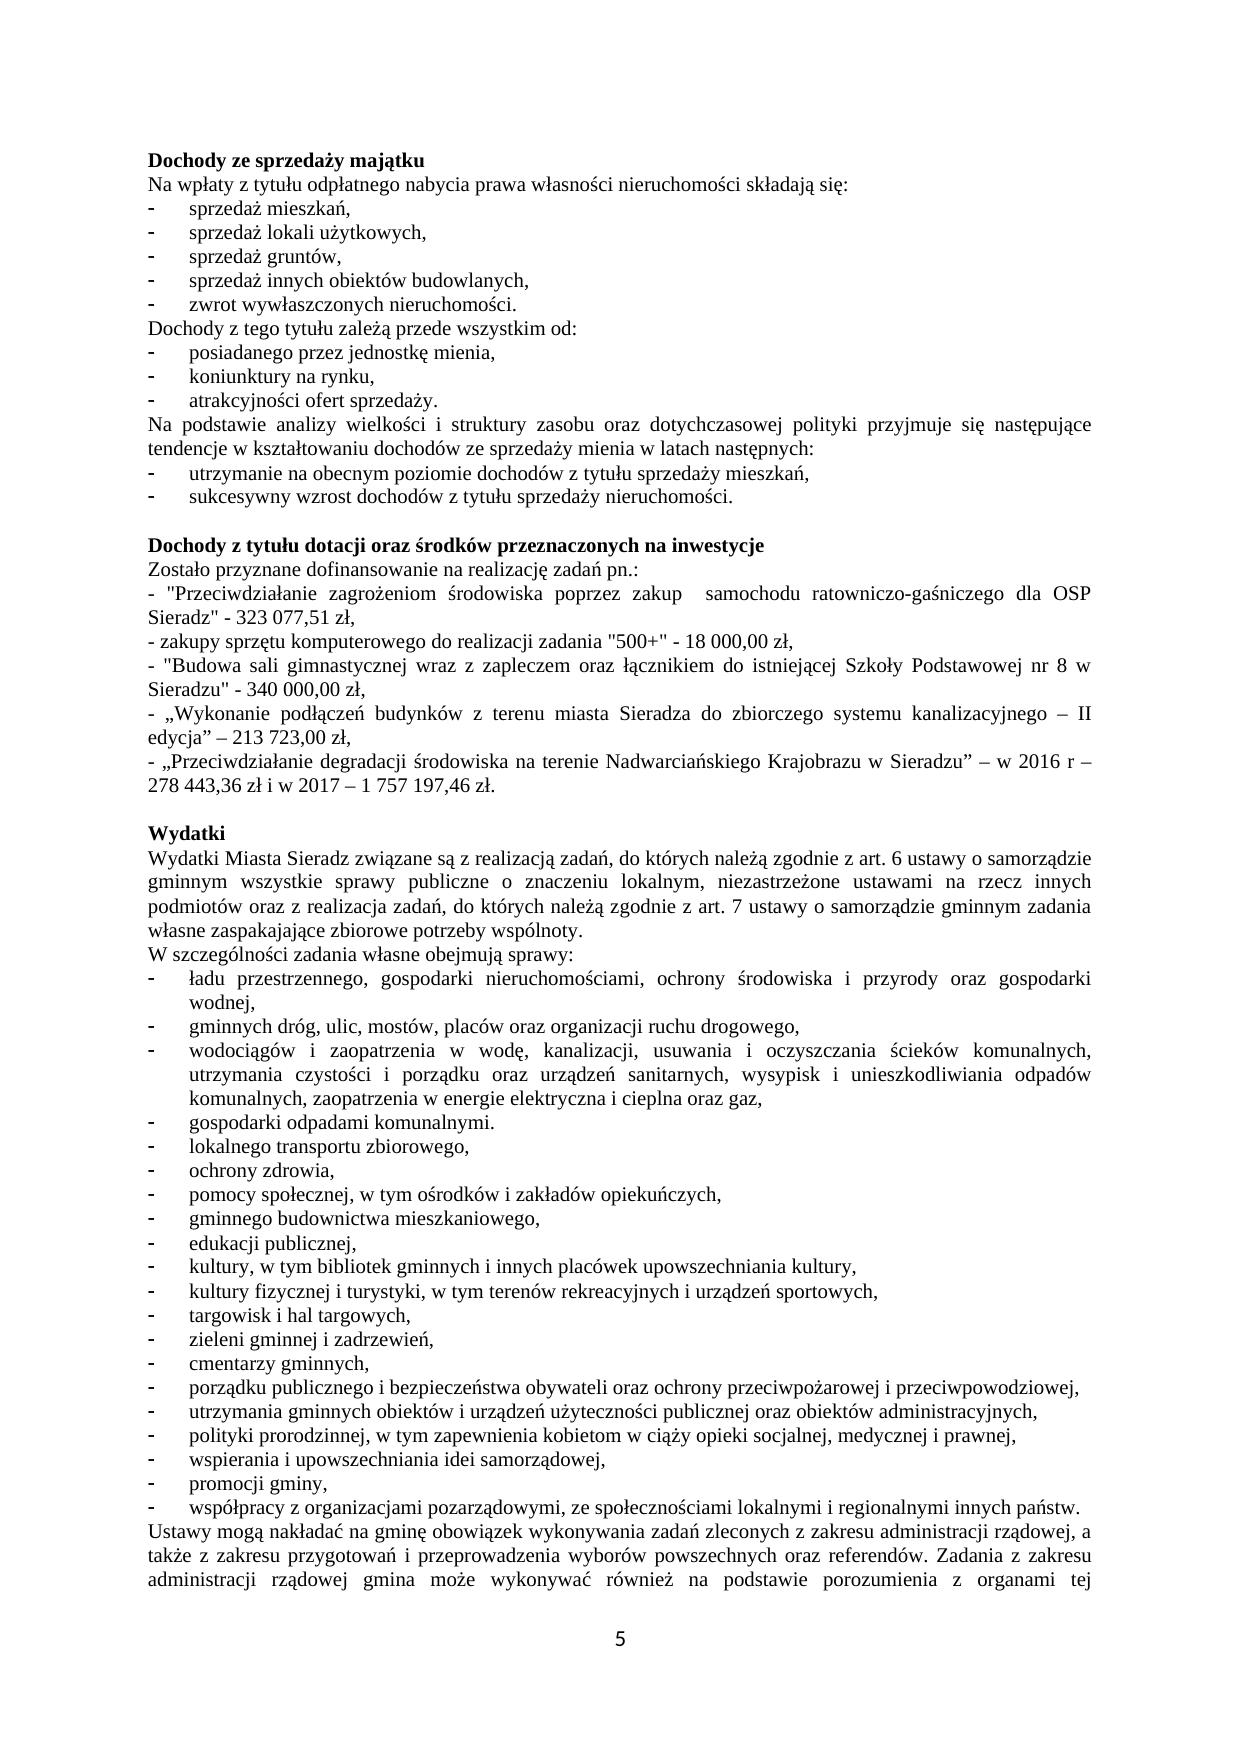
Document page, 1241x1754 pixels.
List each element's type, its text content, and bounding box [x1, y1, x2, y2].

list wspierania i upowszechniania idei samorządowej, [148, 1447, 1093, 1471]
list kultury, w tym bibliotek gminnych i innych placówek upowszechniania kultury, [148, 1254, 1093, 1278]
list pomocy społecznej, w tym ośrodków i zakładów opiekuńczych, [148, 1182, 1093, 1206]
text - zakupy sprzętu komputerowego do realizacji zadania "500+" - 18 000,00 zł, [148, 629, 1093, 653]
list zieleni gminnej i zadrzewień, [148, 1327, 1093, 1351]
list sprzedaż gruntów, [148, 244, 1093, 268]
list gospodarki odpadami komunalnymi. [148, 1110, 1093, 1134]
list sprzedaż mieszkań, [148, 196, 1093, 220]
text - "Budowa sali gimnastycznej wraz z zapleczem oraz łącznikiem do istniejącej Szkoły Podstawowej nr 8 w Sieradzu" - 340 000,00 zł, [148, 653, 1093, 701]
list sprzedaż lokali użytkowych, [148, 220, 1093, 244]
text W szczególności zadania własne obejmują sprawy: [148, 942, 1093, 966]
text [148, 1519, 1093, 1591]
list wodociągów i zaopatrzenia w wodę, kanalizacji, usuwania i oczyszczania ścieków komunalnych, utrzymania czystości i porządku oraz urządzeń sanitarnych, wysypisk i unieszkodliwiania odpadów komunalnych, zaopatrzenia w energie elektryczna i cieplna oraz gaz, [148, 1038, 1093, 1110]
list targowisk i hal targowych, [148, 1303, 1093, 1327]
list zwrot wywłaszczonych nieruchomości. [148, 292, 1093, 316]
list koniunktury na rynku, [148, 364, 1093, 388]
list promocji gminy, [148, 1471, 1093, 1495]
list porządku publicznego i bezpieczeństwa obywateli oraz ochrony przeciwpożarowej i przeciwpowodziowej, [148, 1375, 1093, 1399]
list sprzedaż innych obiektów budowlanych, [148, 268, 1093, 292]
text Na wpłaty z tytułu odpłatnego nabycia prawa własności nieruchomości składają się: [148, 172, 1093, 196]
list współpracy z organizacjami pozarządowymi, ze społecznościami lokalnymi i regionalnymi innych państw. [148, 1495, 1093, 1519]
list utrzymania gminnych obiektów i urządzeń użyteczności publicznej oraz obiektów administracyjnych, [148, 1399, 1093, 1423]
list sukcesywny wzrost dochodów z tytułu sprzedaży nieruchomości. [148, 484, 1093, 508]
list cmentarzy gminnych, [148, 1351, 1093, 1375]
text Dochody ze sprzedaży majątku [148, 148, 1093, 172]
list lokalnego transportu zbiorowego, [148, 1134, 1093, 1158]
text Zostało przyznane dofinansowanie na realizację zadań pn.: [148, 557, 1093, 581]
list ładu przestrzennego, gospodarki nieruchomościami, ochrony środowiska i przyrody oraz gospodarki wodnej, [148, 966, 1093, 1014]
list posiadanego przez jednostkę mienia, [148, 340, 1093, 364]
text Wydatki [148, 821, 1093, 845]
list polityki prorodzinnej, w tym zapewnienia kobietom w ciąży opieki socjalnej, medycznej i prawnej, [148, 1423, 1093, 1447]
list ochrony zdrowia, [148, 1158, 1093, 1182]
list edukacji publicznej, [148, 1230, 1093, 1254]
text Dochody z tego tytułu zależą przede wszystkim od: [148, 316, 1093, 340]
text - „Wykonanie podłączeń budynków z terenu miasta Sieradza do zbiorczego systemu kanalizacyjnego – II edycja” – 213 723,00 zł, [148, 701, 1093, 749]
list atrakcyjności ofert sprzedaży. [148, 388, 1093, 412]
text - "Przeciwdziałanie zagrożeniom środowiska poprzez zakup samochodu ratowniczo-gaśniczego dla OSP Sieradz" - 323 077,51 zł, [148, 581, 1093, 629]
list gminnych dróg, ulic, mostów, placów oraz organizacji ruchu drogowego, [148, 1014, 1093, 1038]
list utrzymanie na obecnym poziomie dochodów z tytułu sprzedaży mieszkań, [148, 460, 1093, 484]
list kultury fizycznej i turystyki, w tym terenów rekreacyjnych i urządzeń sportowych, [148, 1278, 1093, 1303]
text Wydatki Miasta Sieradz związane są z realizacją zadań, do których należą zgodnie z art. 6 ustawy o samorządzie gminnym wszystkie sprawy publiczne o znaczeniu lokalnym, niezastrzeżone ustawami na rzecz innych podmiotów oraz z realizacja zadań, do których należą zgodnie z art. 7 ustawy o samorządzie gminnym zadania własne zaspakajające zbiorowe potrzeby wspólnoty. [148, 845, 1093, 942]
list gminnego budownictwa mieszkaniowego, [148, 1206, 1093, 1230]
text Dochody z tytułu dotacji oraz środków przeznaczonych na inwestycje [148, 533, 1093, 557]
text - „Przeciwdziałanie degradacji środowiska na terenie Nadwarciańskiego Krajobrazu w Sieradzu” – w 2016 r – 278 443,36 zł i w 2017 – 1 757 197,46 zł. [148, 749, 1093, 797]
text Na podstawie analizy wielkości i struktury zasobu oraz dotychczasowej polityki przyjmuje się następujące tendencje w kształtowaniu dochodów ze sprzedaży mienia w latach następnych: [148, 412, 1093, 460]
